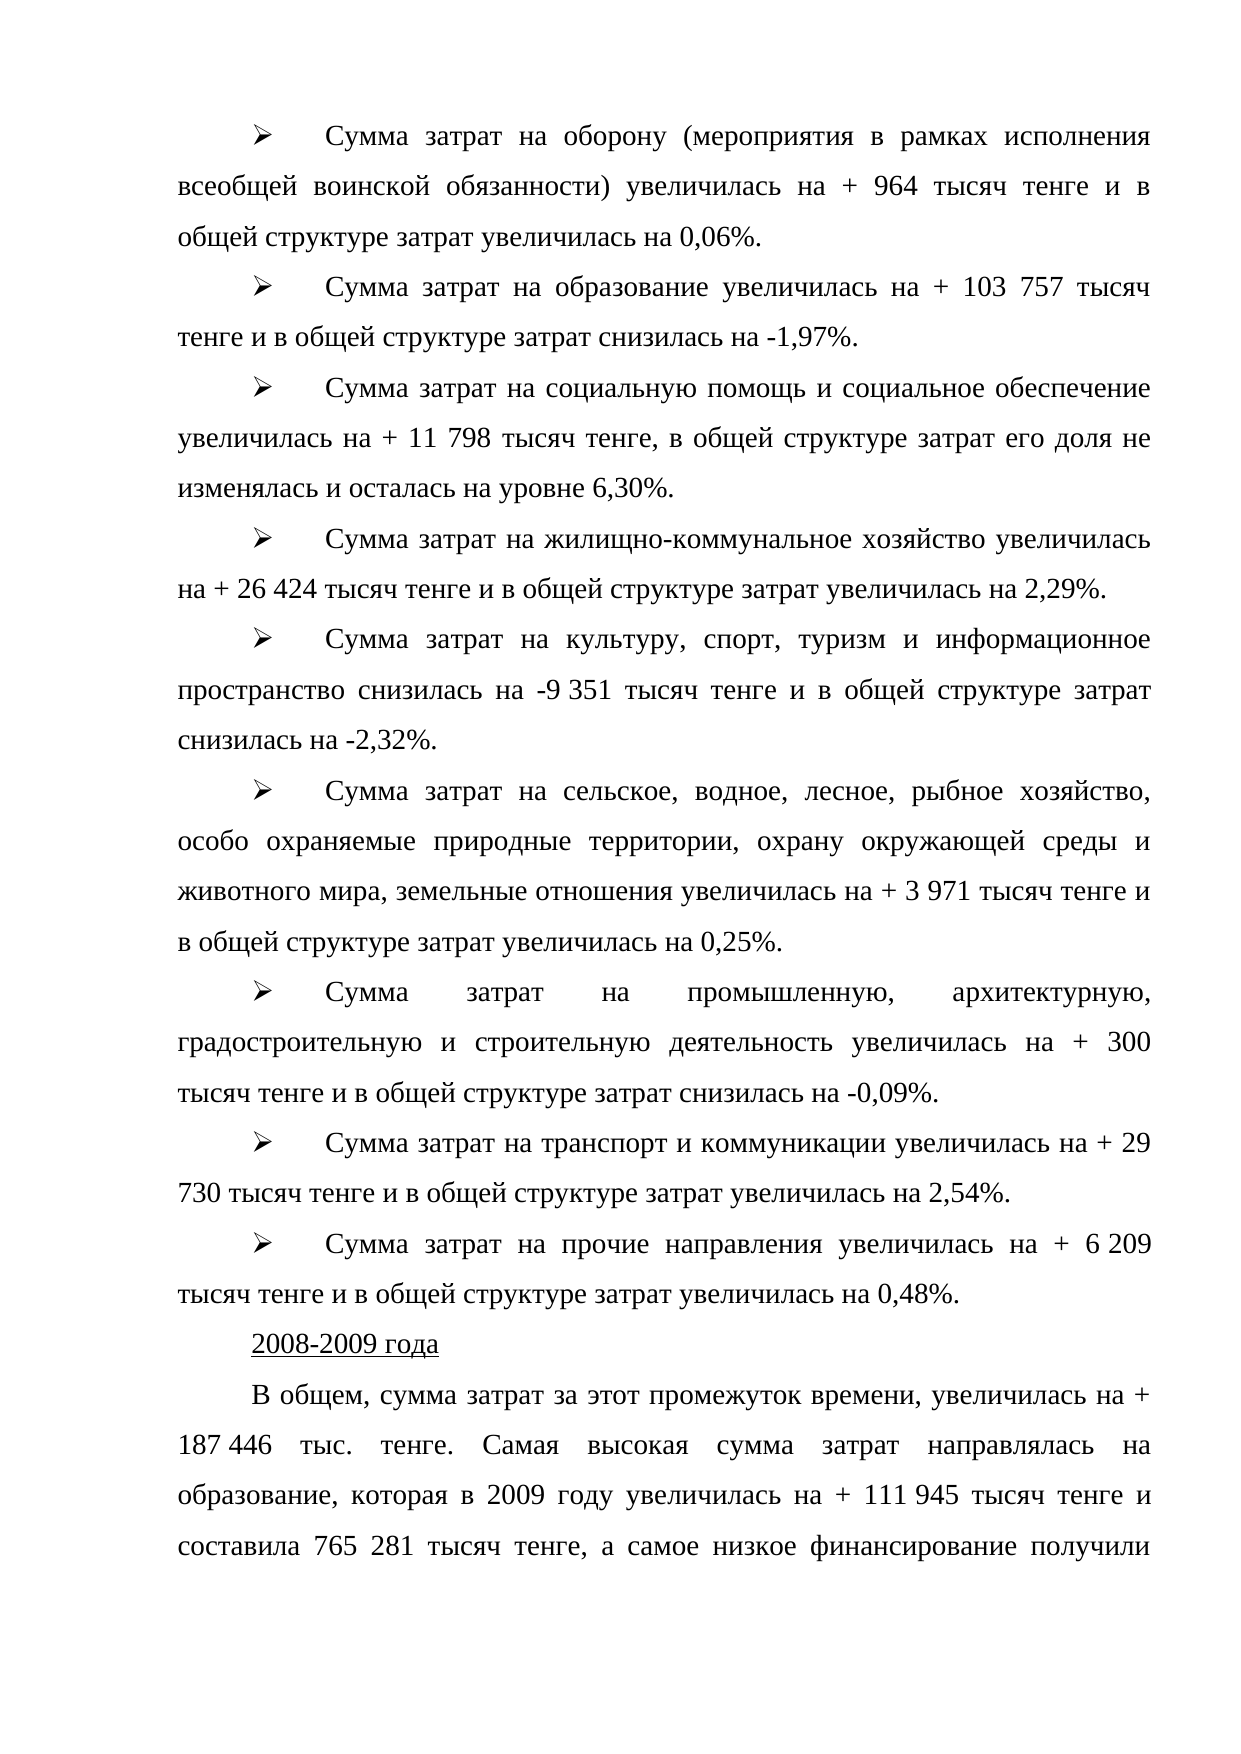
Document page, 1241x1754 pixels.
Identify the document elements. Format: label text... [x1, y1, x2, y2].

list Сумма затрат на оборону (мероприятия в рамках исполнения всеобщей воинской обязанности) увеличилась на + 964 тысяч тенге и в общей структуре затрат увеличилась на 0,06%. [177, 118, 1152, 252]
text 2008-2009 года [177, 1327, 1152, 1360]
list Сумма затрат на культуру, спорт, туризм и информационное пространство снизилась на -9 351 тысяч тенге и в общей структуре затрат снизилась на -2,32%. [177, 622, 1152, 756]
list Сумма затрат на транспорт и коммуникации увеличилась на + 29 730 тысяч тенге и в общей структуре затрат увеличилась на 2,54%. [177, 1125, 1152, 1209]
list Сумма затрат на прочие направления увеличилась на + 6 209 тысяч тенге и в общей структуре затрат увеличилась на 0,48%. [177, 1226, 1152, 1310]
list Сумма затрат на образование увеличилась на + 103 757 тысяч тенге и в общей структуре затрат снизилась на -1,97%. [177, 269, 1152, 353]
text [177, 1377, 1152, 1561]
list Сумма затрат на социальную помощь и социальное обеспечение увеличилась на + 11 798 тысяч тенге, в общей структуре затрат его доля не изменялась и осталась на уровне 6,30%. [177, 370, 1152, 504]
list Сумма затрат на сельское, водное, лесное, рыбное хозяйство, особо охраняемые природные территории, охрану окружающей среды и животного мира, земельные отношения увеличилась на + 3 971 тысяч тенге и в общей структуре затрат увеличилась на 0,25%. [177, 773, 1152, 957]
list Сумма затрат на жилищно-коммунальное хозяйство увеличилась на + 26 424 тысяч тенге и в общей структуре затрат увеличилась на 2,29%. [177, 521, 1152, 605]
list Сумма затрат на промышленную, архитектурную, градостроительную и строительную деятельность увеличилась на + 300 тысяч тенге и в общей структуре затрат снизилась на -0,09%. [177, 974, 1152, 1108]
